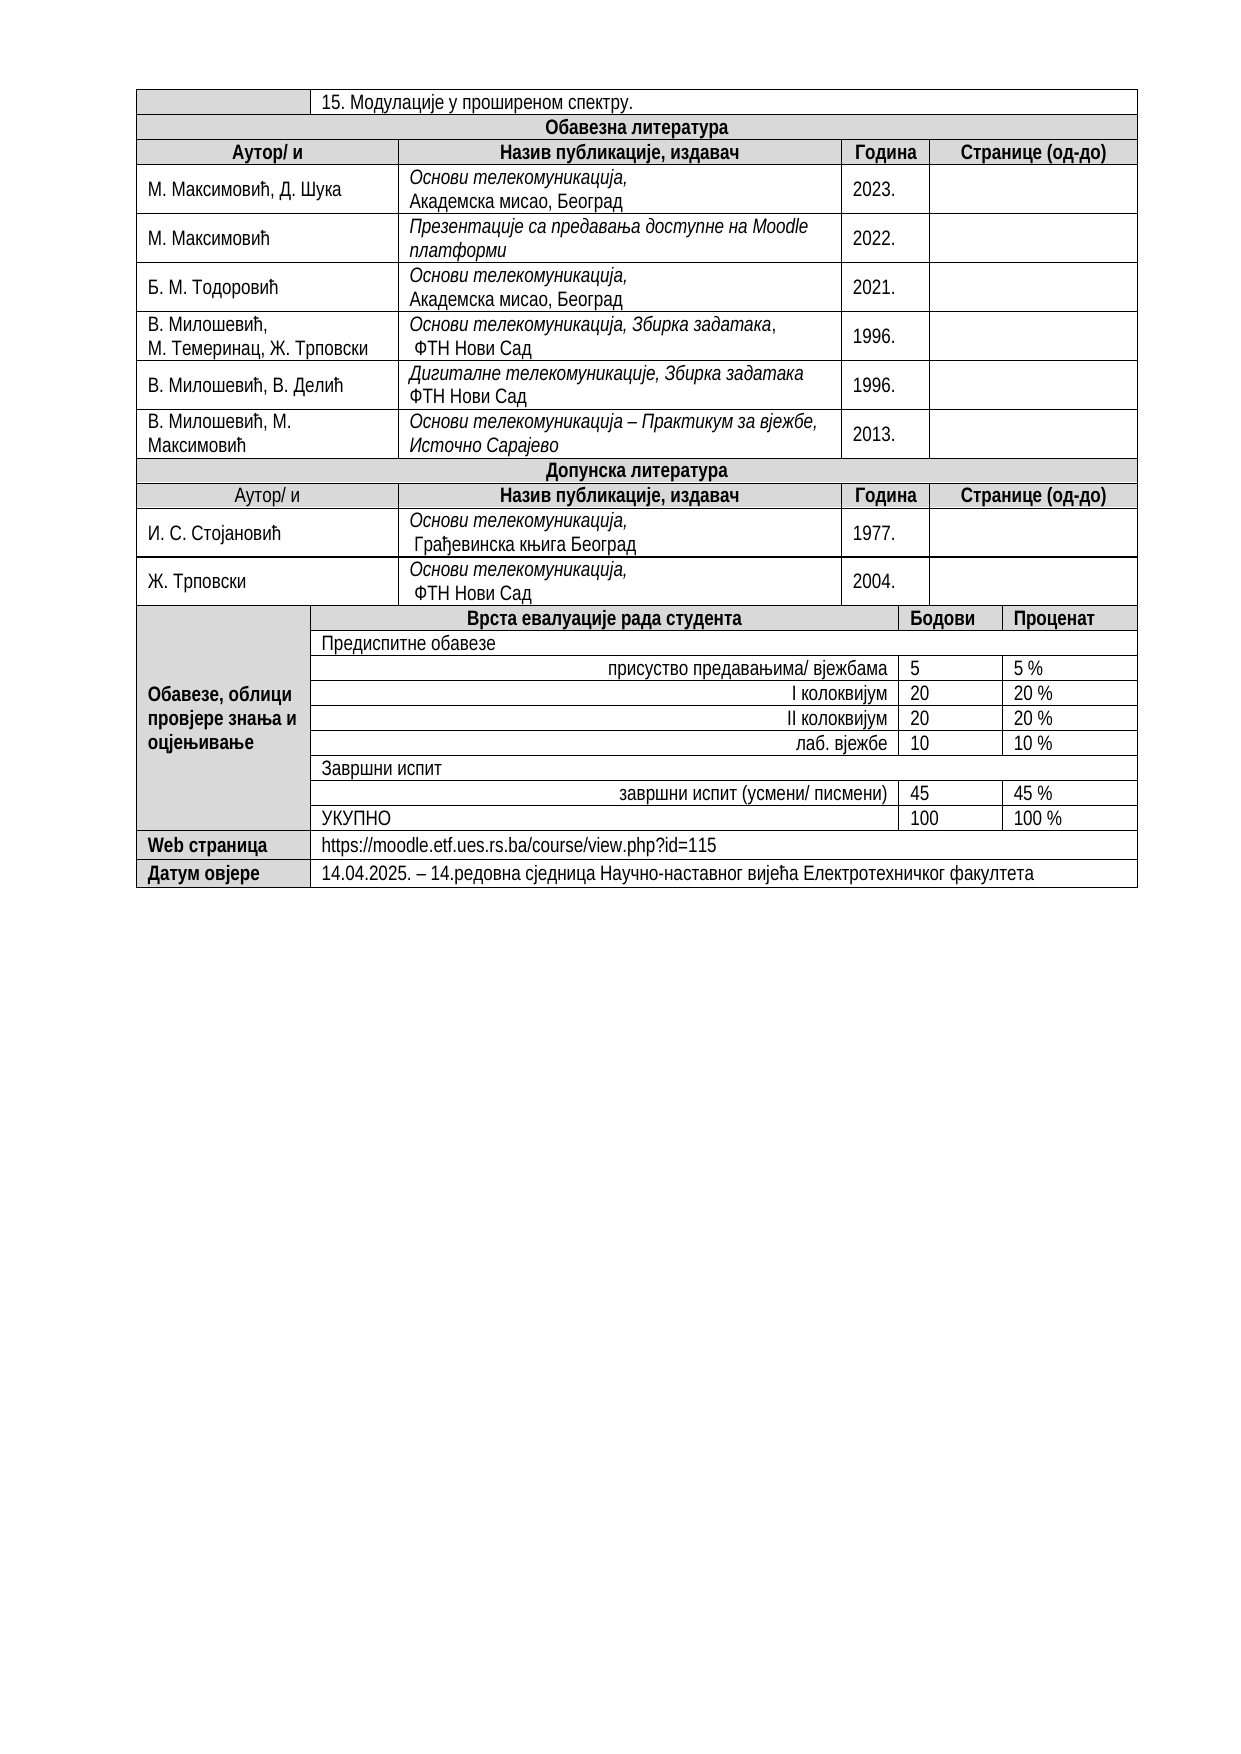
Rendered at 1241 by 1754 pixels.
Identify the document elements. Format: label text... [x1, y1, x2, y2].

table_cell Обавезна литература [137, 115, 1137, 139]
table_cell 20 % [1003, 706, 1137, 730]
table_cell [930, 410, 1137, 457]
table_cell 20 [899, 681, 1002, 705]
table_cell [930, 361, 1137, 408]
table_cell Аутор/ и [137, 484, 398, 507]
table_cell Допунска литература [137, 459, 1137, 482]
table_cell Година [842, 140, 929, 164]
table_cell 2013. [842, 410, 929, 457]
table_cell лаб. вјежбе [311, 731, 898, 755]
table_cell присуство предавањима/ вјежбама [311, 656, 898, 680]
table_cell УКУПНО [311, 806, 898, 830]
table_cell 2004. [842, 558, 929, 605]
table_cell Ж. Трповски [137, 558, 398, 605]
table_cell Проценат [1003, 606, 1137, 630]
table_cell Презентације са предавања доступне на Moodle платформи [399, 214, 841, 262]
table_cell завршни испит (усмени/ писмени) [311, 781, 898, 805]
table_cell Основи телекомуникација, Збирка задатака, ФТН Нови Сад [399, 312, 841, 359]
table_cell Обавезе, облици провјере знања и оцјењивање [137, 606, 310, 830]
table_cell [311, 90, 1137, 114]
table_cell 45 % [1003, 781, 1137, 805]
table_cell В. Милошевић, В. Делић [137, 361, 398, 408]
table_cell [930, 509, 1137, 556]
table_cell Основи телекомуникација – Практикум за вјежбе, Источно Сарајево [399, 410, 841, 457]
table_cell [930, 558, 1137, 605]
table_cell 20 [899, 706, 1002, 730]
table_cell 45 [899, 781, 1002, 805]
table_cell 10 % [1003, 731, 1137, 755]
table_cell В. Милошевић, М. Максимовић [137, 410, 398, 457]
table_cell М. Максимовић [137, 214, 398, 262]
table_cell 5 % [1003, 656, 1137, 680]
table_cell [930, 165, 1137, 213]
table_cell Датум овјере [137, 860, 310, 887]
table_cell Година [842, 484, 929, 507]
table_cell Назив публикације, издавач [399, 140, 841, 164]
table_cell 1996. [842, 312, 929, 359]
table_cell II колоквијум [311, 706, 898, 730]
table_cell I колоквијум [311, 681, 898, 705]
table_cell Основи телекомуникација, ФТН Нови Сад [399, 558, 841, 605]
table_cell 100 [899, 806, 1002, 830]
table_cell Дигиталне телекомуникације, Збирка задатака ФТН Нови Сад [399, 361, 841, 408]
table_cell 2023. [842, 165, 929, 213]
table_cell Бодови [899, 606, 1002, 630]
table_cell Странице (од-до) [930, 484, 1137, 507]
table_cell Завршни испит [311, 756, 1137, 780]
table_cell [930, 312, 1137, 359]
table_cell Врста евалуације рада студента [311, 606, 898, 630]
table_cell 1977. [842, 509, 929, 556]
table_cell 14.04.2025. – 14.редовна сједница Научно-наставног вијећа Електротехничког факултета [311, 860, 1137, 887]
table_cell Б. М. Тодоровић [137, 263, 398, 311]
table_cell Аутор/ и [137, 140, 398, 164]
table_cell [137, 90, 310, 114]
table_cell 10 [899, 731, 1002, 755]
table_cell Основи телекомуникација, Академска мисао, Београд [399, 263, 841, 311]
table_cell Назив публикације, издавач [399, 484, 841, 507]
table_cell 1996. [842, 361, 929, 408]
table_cell И. С. Стојановић [137, 509, 398, 556]
table_cell 2021. [842, 263, 929, 311]
table_cell 2022. [842, 214, 929, 262]
table_cell Web страница [137, 831, 310, 859]
table_cell 5 [899, 656, 1002, 680]
table_cell Странице (од-до) [930, 140, 1137, 164]
table_cell Основи телекомуникација, Академска мисао, Београд [399, 165, 841, 213]
table_cell [930, 214, 1137, 262]
table_cell https://moodle.etf.ues.rs.ba/course/view.php?id=115 [311, 831, 1137, 859]
table_cell 20 % [1003, 681, 1137, 705]
table_cell М. Максимовић, Д. Шука [137, 165, 398, 213]
table_cell [930, 263, 1137, 311]
table_cell Предиспитне обавезе [311, 631, 1137, 655]
table_cell 100 % [1003, 806, 1137, 830]
table_cell В. Милошевић, М. Темеринац, Ж. Трповски [137, 312, 398, 359]
table_cell Основи телекомуникација, Грађевинска књига Београд [399, 509, 841, 556]
